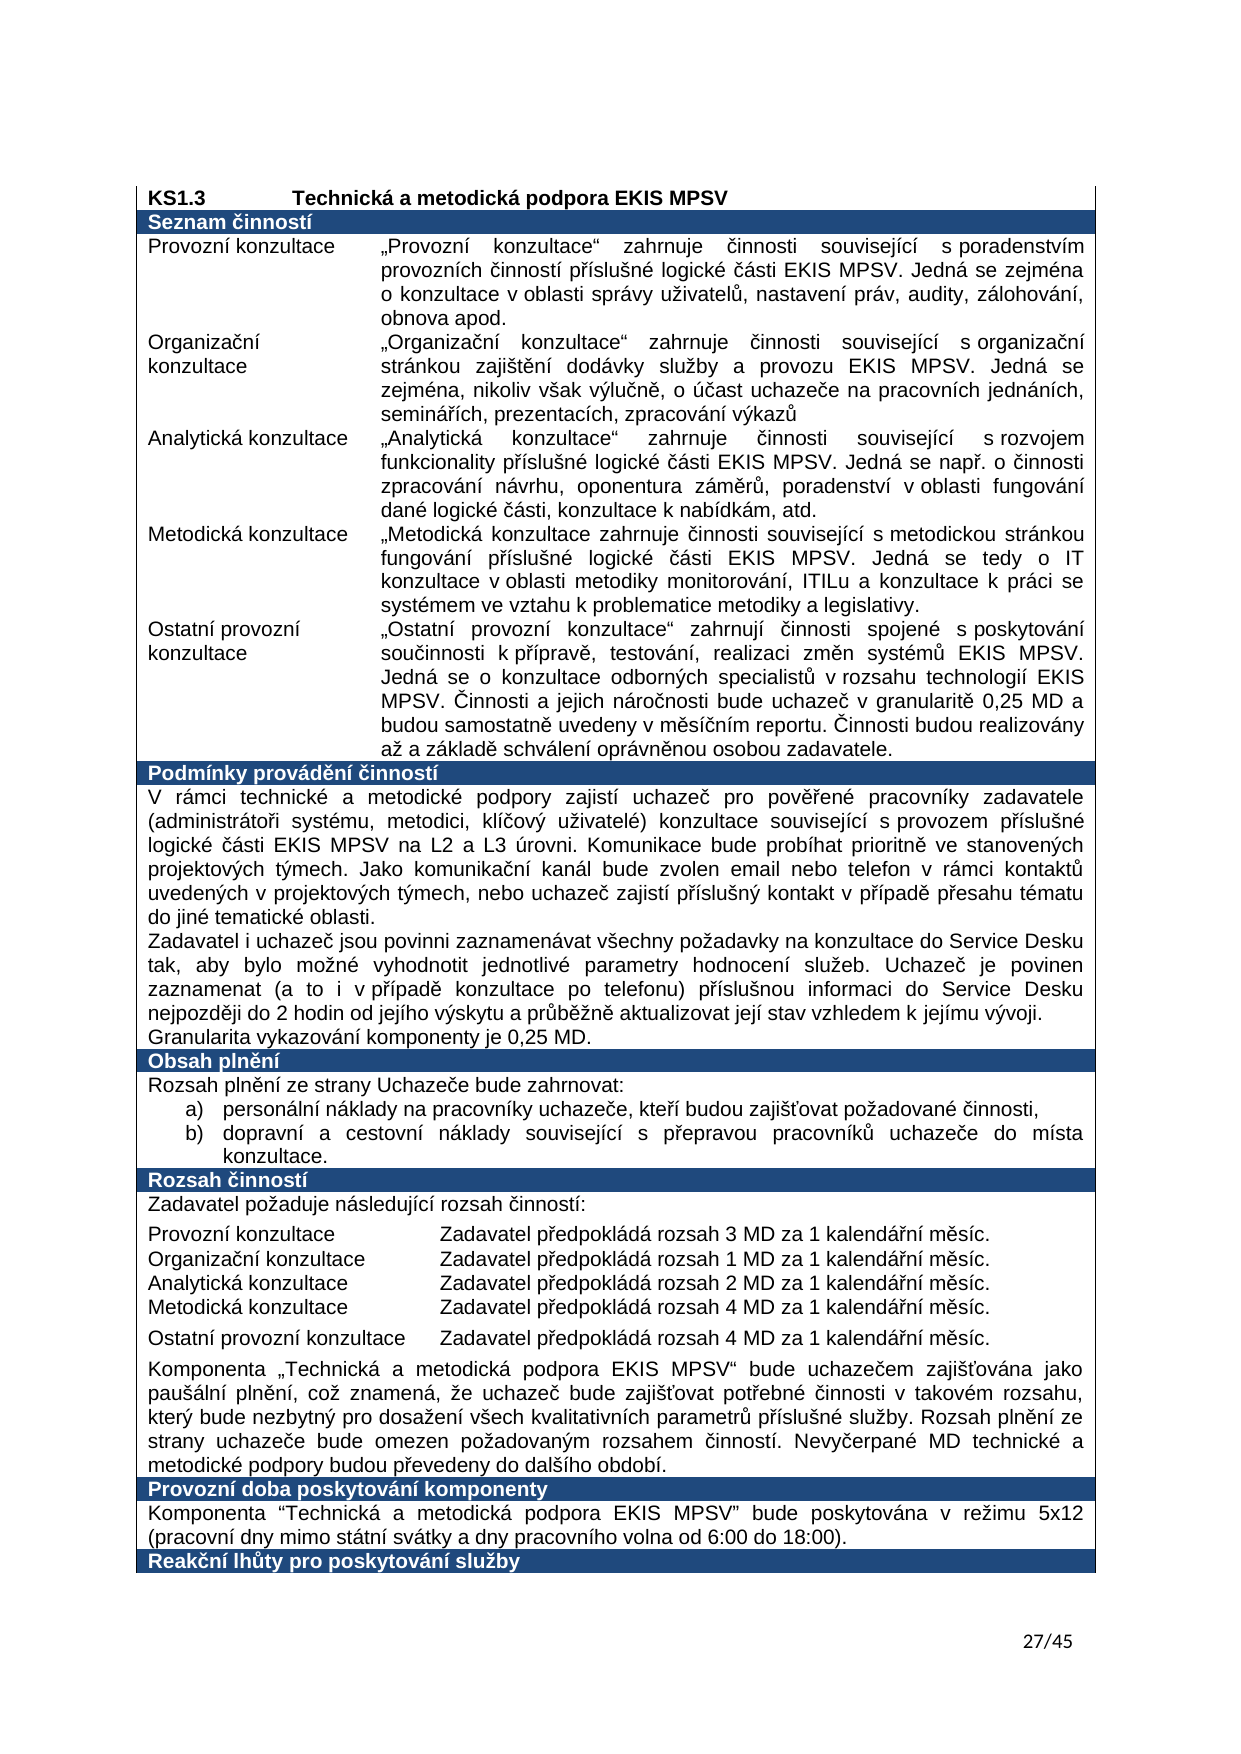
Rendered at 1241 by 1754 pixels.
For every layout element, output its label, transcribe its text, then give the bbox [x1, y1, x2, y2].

table_cell Zadavatel požaduje následující rozsah činností: [137, 1192, 1095, 1222]
table_cell Komponenta „Technická a metodická podpora EKIS MPSV“ bude uchazečem zajišťována jako paušální plnění, což znamená, že uchazeč bude zajišťovat potřebné činnosti v takovém rozsahu, který bude nezbytný pro dosažení všech kvalitativních parametrů příslušné služby. Rozsah plnění ze strany uchazeče bude omezen požadovaným rozsahem činností. Nevyčerpané MD technické a metodické podpory budou převedeny do dalšího období. [137, 1357, 1095, 1477]
table_cell Zadavatel předpokládá rozsah 4 MD za 1 kalendářní měsíc. [428, 1295, 1095, 1326]
table_cell Organizační konzultace [137, 330, 369, 426]
table_cell Podmínky provádění činností [137, 761, 1095, 785]
table_cell Seznam činností [137, 210, 1095, 234]
table_cell Zadavatel předpokládá rozsah 1 MD za 1 kalendářní měsíc. [428, 1247, 1095, 1271]
table_cell Zadavatel předpokládá rozsah 4 MD za 1 kalendářní měsíc. [428, 1326, 1095, 1357]
table_cell Ostatní provozní konzultace [137, 617, 369, 761]
table_cell Ostatní provozní konzultace [137, 1326, 428, 1357]
table_cell Rozsah plnění ze strany Uchazeče bude zahrnovat: personální náklady na pracovníky uchazeče, kteří budou zajišťovat požadované činnosti, dopravní a cestovní náklady související s přepravou pracovníků uchazeče do místa konzultace. [137, 1073, 1095, 1168]
table_cell Technická a metodická podpora EKIS MPSV [281, 186, 1095, 210]
table_cell Metodická konzultace [137, 521, 369, 617]
table_cell KS1.3 [137, 186, 281, 210]
table_cell Provozní doba poskytování komponenty [137, 1477, 1095, 1501]
table_cell „Organizační konzultace“ zahrnuje činnosti související s organizační stránkou zajištění dodávky služby a provozu EKIS MPSV. Jedná se zejména, nikoliv však výlučně, o účast uchazeče na pracovních jednáních, seminářích, prezentacích, zpracování výkazů [369, 330, 1095, 426]
table_cell Zadavatel předpokládá rozsah 3 MD za 1 kalendářní měsíc. [428, 1222, 1095, 1247]
table_cell V rámci technické a metodické podpory zajistí uchazeč pro pověřené pracovníky zadavatele (administrátoři systému, metodici, klíčový uživatelé) konzultace související s provozem příslušné logické části EKIS MPSV na L2 a L3 úrovni. Komunikace bude probíhat prioritně ve stanovených projektových týmech. Jako komunikační kanál bude zvolen email nebo telefon v rámci kontaktů uvedených v projektových týmech, nebo uchazeč zajistí příslušný kontakt v případě přesahu tématu do jiné tematické oblasti. Zadavatel i uchazeč jsou povinni zaznamenávat všechny požadavky na konzultace do Service Desku tak, aby bylo možné vyhodnotit jednotlivé parametry hodnocení služeb. Uchazeč je povinen zaznamenat (a to i v případě konzultace po telefonu) příslušnou informaci do Service Desku nejpozději do 2 hodin od jejího výskytu a průběžně aktualizovat její stav vzhledem k jejímu vývoji. Granularita vykazování komponenty je 0,25 MD. [137, 785, 1095, 1048]
table_cell Zadavatel předpokládá rozsah 2 MD za 1 kalendářní měsíc. [428, 1271, 1095, 1294]
table_cell Provozní konzultace [137, 234, 369, 330]
table_cell Reakční lhůty pro poskytování služby [137, 1549, 1095, 1573]
table_cell Rozsah činností [137, 1168, 1095, 1192]
table_cell Organizační konzultace [137, 1247, 428, 1271]
table_cell Analytická konzultace [137, 1271, 428, 1294]
table_cell Obsah plnění [137, 1049, 1095, 1072]
table_cell Komponenta “Technická a metodická podpora EKIS MPSV” bude poskytována v režimu 5x12 (pracovní dny mimo státní svátky a dny pracovního volna od 6:00 do 18:00). [137, 1501, 1095, 1549]
table_cell Analytická konzultace [137, 426, 369, 521]
table_cell „Provozní konzultace“ zahrnuje činnosti související s poradenstvím provozních činností příslušné logické části EKIS MPSV. Jedná se zejména o konzultace v oblasti správy uživatelů, nastavení práv, audity, zálohování, obnova apod. [369, 234, 1095, 330]
table_cell Metodická konzultace [137, 1295, 428, 1326]
table_cell Provozní konzultace [137, 1222, 428, 1247]
table_cell „Ostatní provozní konzultace“ zahrnují činnosti spojené s poskytování součinnosti k přípravě, testování, realizaci změn systémů EKIS MPSV. Jedná se o konzultace odborných specialistů v rozsahu technologií EKIS MPSV. Činnosti a jejich náročnosti bude uchazeč v granularitě 0,25 MD a budou samostatně uvedeny v měsíčním reportu. Činnosti budou realizovány až a základě schválení oprávněnou osobou zadavatele. [369, 617, 1095, 761]
table_cell „Metodická konzultace zahrnuje činnosti související s metodickou stránkou fungování příslušné logické části EKIS MPSV. Jedná se tedy o IT konzultace v oblasti metodiky monitorování, ITILu a konzultace k práci se systémem ve vztahu k problematice metodiky a legislativy. [369, 521, 1095, 617]
table_cell „Analytická konzultace“ zahrnuje činnosti související s rozvojem funkcionality příslušné logické části EKIS MPSV. Jedná se např. o činnosti zpracování návrhu, oponentura záměrů, poradenství v oblasti fungování dané logické části, konzultace k nabídkám, atd. [369, 426, 1095, 521]
